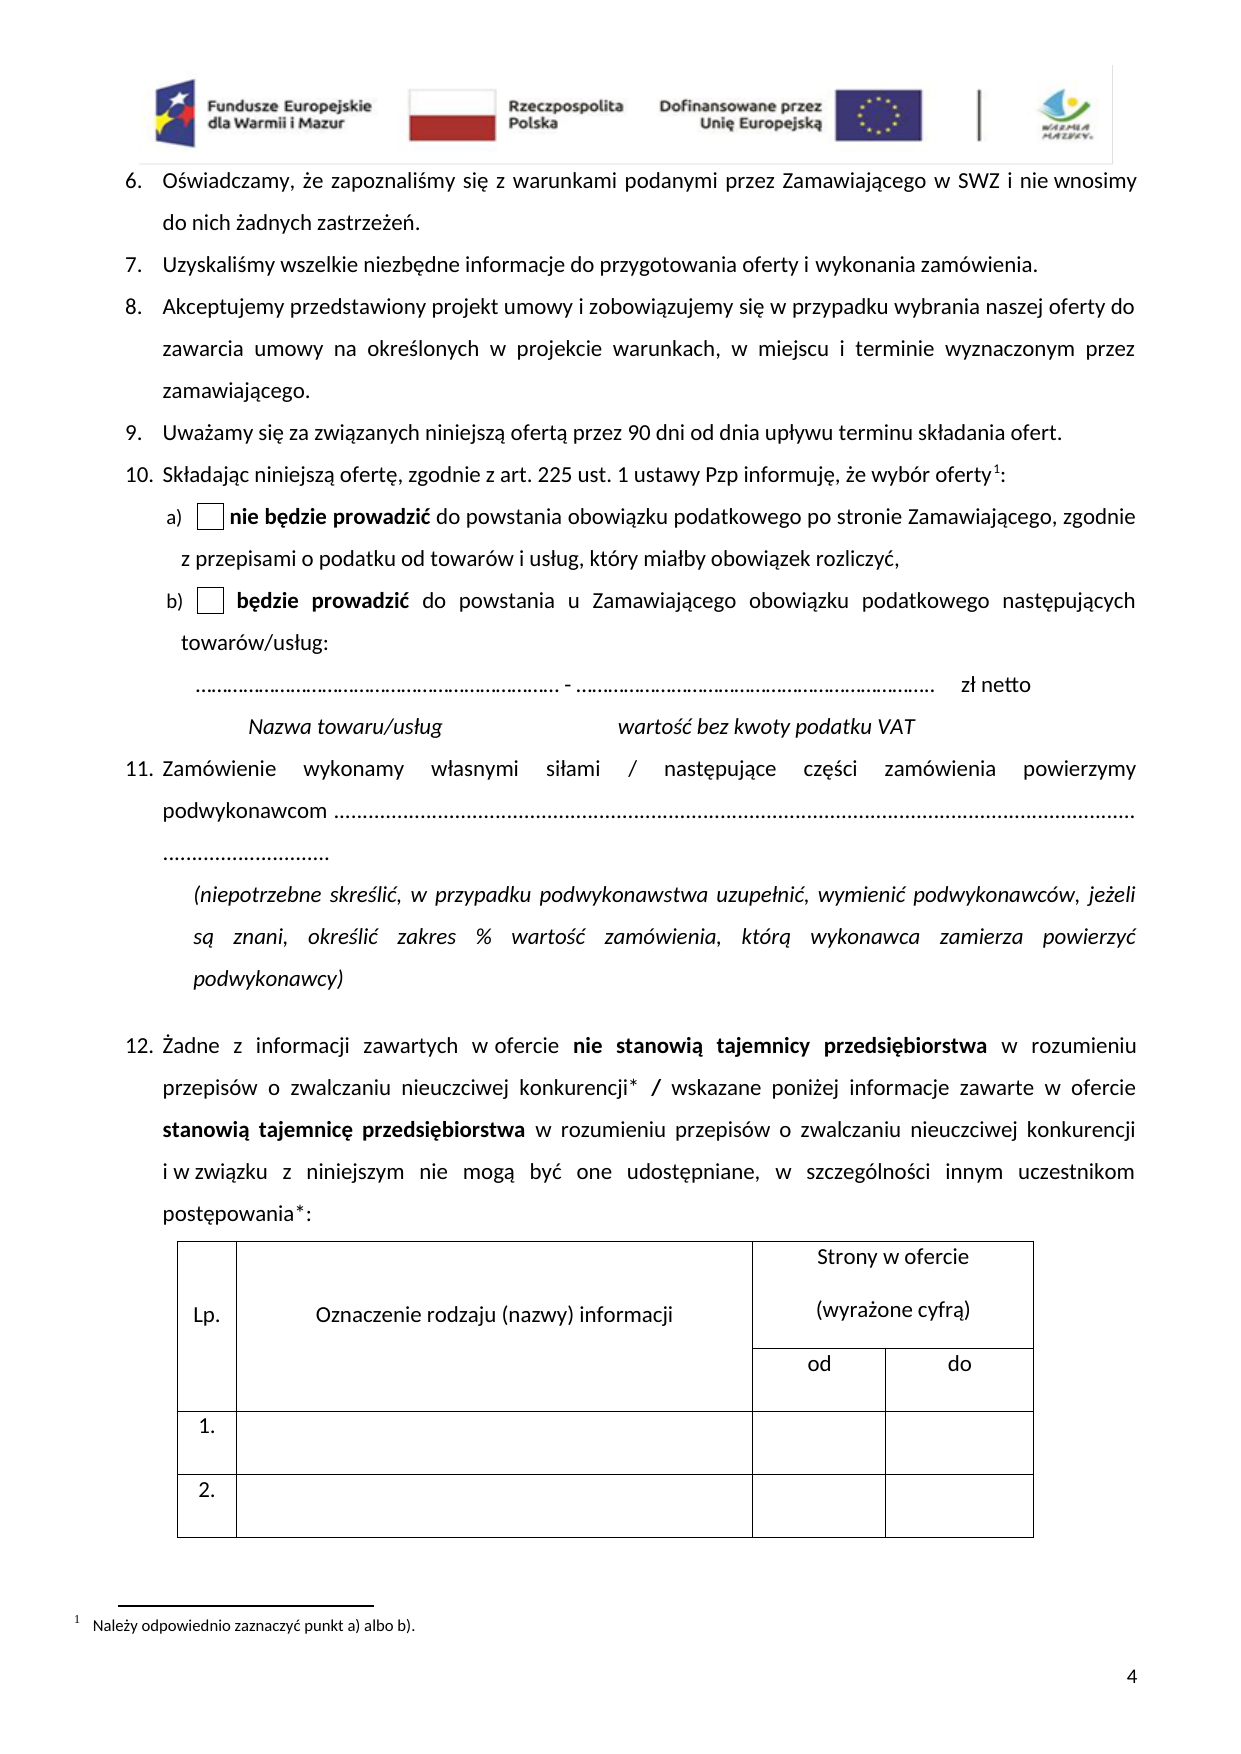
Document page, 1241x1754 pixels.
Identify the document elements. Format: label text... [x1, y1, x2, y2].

table_cell [753, 1412, 885, 1474]
text Nazwa towaru/usług wartość bez kwoty podatku VAT [155, 712, 1137, 740]
table_cell 1. [178, 1412, 236, 1474]
table_header Lp. [178, 1242, 236, 1411]
list Akceptujemy przedstawiony projekt umowy i zobowiązujemy się w przypadku wybrania naszej oferty do zawarcia umowy na określonych w projekcie warunkach, w miejscu i terminie wyznaczonym przez zamawiającego. [125, 292, 1137, 404]
list będzie prowadzić do powstania u Zamawiającego obowiązku podatkowego następujących towarów/usług: [166, 586, 1137, 656]
list Uzyskaliśmy wszelkie niezbędne informacje do przygotowania oferty i wykonania zamówienia. [125, 250, 1137, 278]
table_cell [886, 1412, 1033, 1474]
table_cell do [886, 1349, 1033, 1411]
list Żadne z informacji zawartych w ofercie nie stanowią tajemnicy przedsiębiorstwa w rozumieniu przepisów o zwalczaniu nieuczciwej konkurencji* / wskazane poniżej informacje zawarte w ofercie stanowią tajemnicę przedsiębiorstwa w rozumieniu przepisów o zwalczaniu nieuczciwej konkurencji i w związku z niniejszym nie mogą być one udostępniane, w szczególności innym uczestnikom postępowania*: [125, 1031, 1137, 1227]
list (niepotrzebne skreślić, w przypadku podwykonawstwa uzupełnić, wymienić podwykonawców, jeżeli są znani, określić zakres % wartość zamówienia, którą wykonawca zamierza powierzyć podwykonawcy) [193, 880, 1137, 992]
list Oświadczamy, że zapoznaliśmy się z warunkami podanymi przez Zamawiającego w SWZ i nie wnosimy do nich żadnych zastrzeżeń. [125, 166, 1137, 236]
list Uważamy się za związanych niniejszą ofertą przez 90 dni od dnia upływu terminu składania ofert. [125, 418, 1137, 446]
table_cell [237, 1475, 752, 1537]
picture [139, 65, 1116, 167]
list Składając niniejszą ofertę, zgodnie z art. 225 ust. 1 ustawy Pzp informuję, że wybór oferty: [125, 460, 1137, 488]
list nie będzie prowadzić do powstania obowiązku podatkowego po stronie Zamawiającego, zgodnie z przepisami o podatku od towarów i usług, który miałby obowiązek rozliczyć, [166, 502, 1137, 572]
table_cell [753, 1475, 885, 1537]
table_cell [237, 1412, 752, 1474]
table_header Oznaczenie rodzaju (nazwy) informacji [237, 1242, 752, 1411]
text …………………………………………………………… - ………………………………………………………….. zł netto [196, 670, 1137, 698]
list Zamówienie wykonamy własnymi siłami / następujące części zamówienia powierzymy podwykonawcom ........................................................................................................................................................................ [125, 754, 1137, 866]
table_cell 2. [178, 1475, 236, 1537]
table_cell [886, 1475, 1033, 1537]
table_cell od [753, 1349, 885, 1411]
table_header Strony w ofercie (wyrażone cyfrą) [753, 1242, 1033, 1348]
